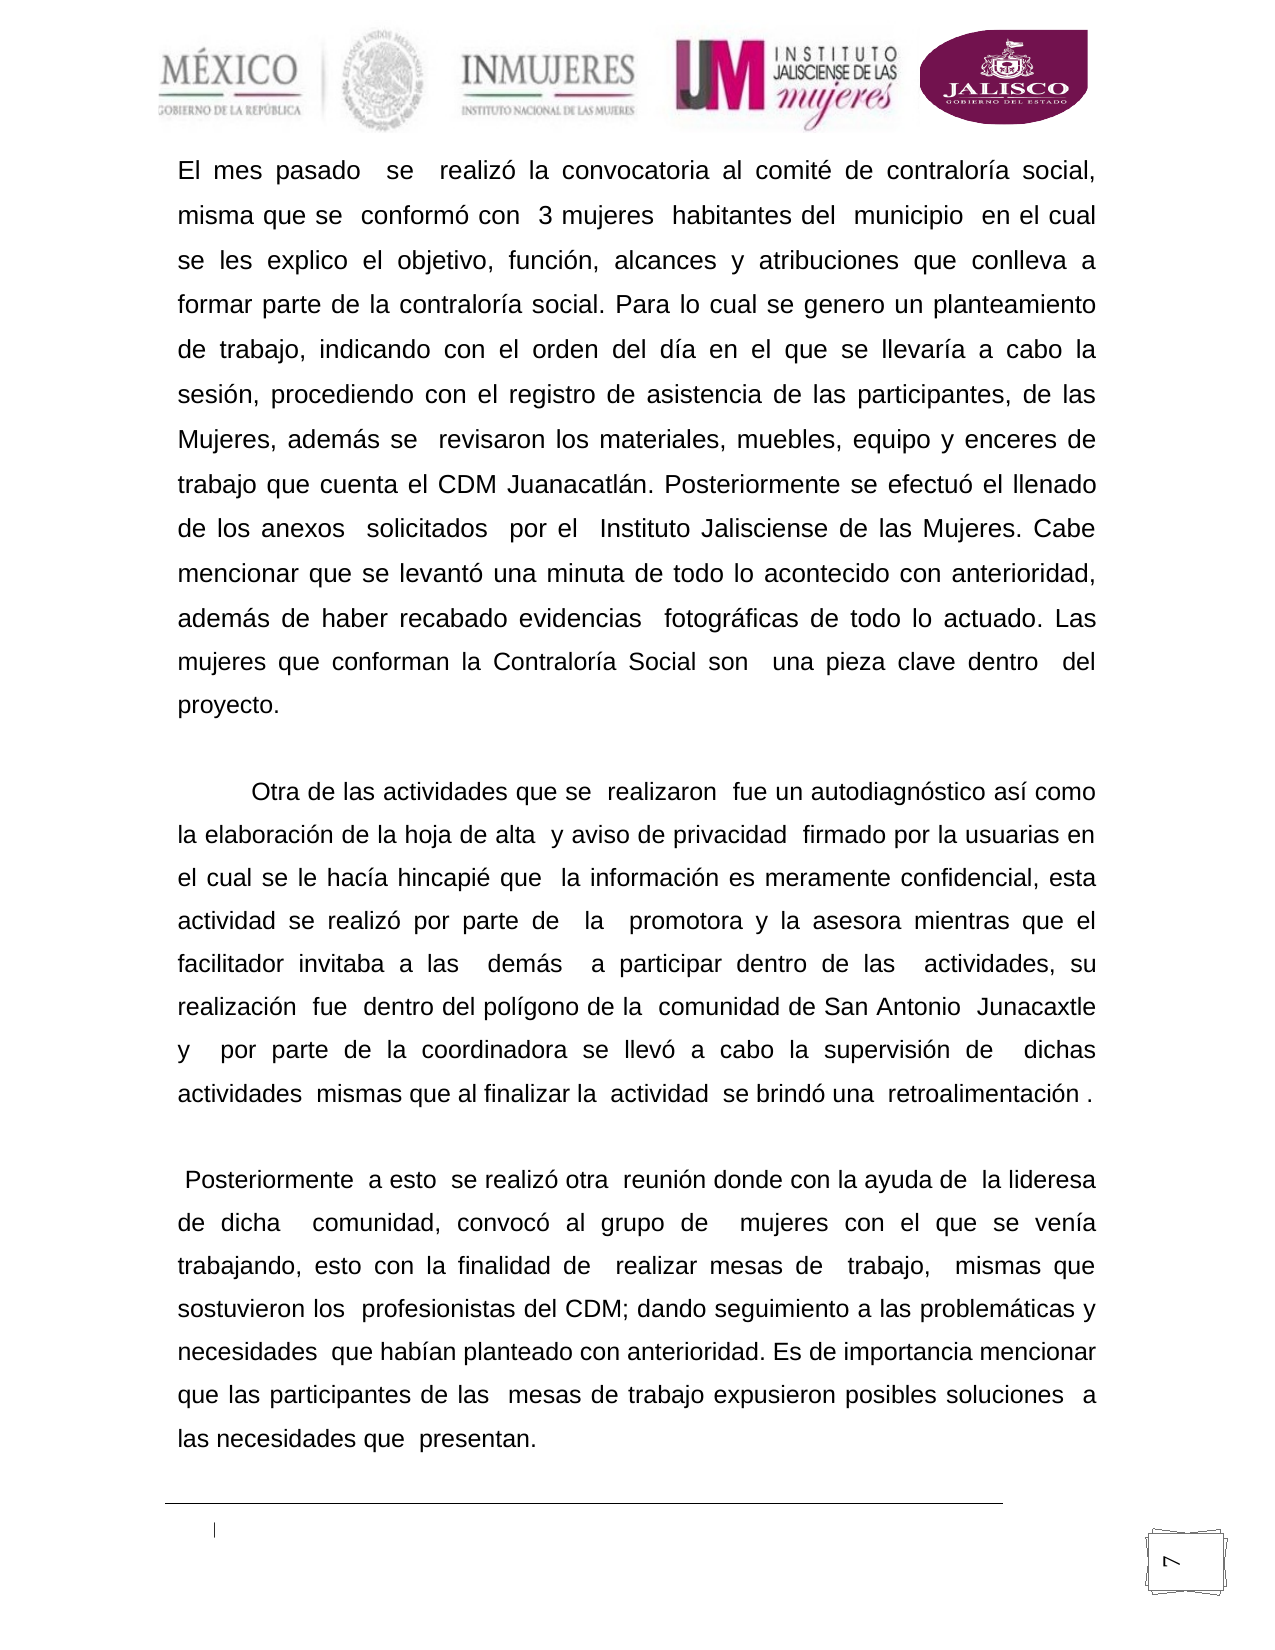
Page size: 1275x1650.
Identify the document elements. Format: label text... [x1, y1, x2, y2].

text Posteriormente a esto se realizó otra reunión donde con la ayuda de la lideresa de dicha comunidad, convocó al grupo de mujeres con el que se venía trabajando, esto con la finalidad de realizar mesas de trabajo, mismas que sostuvieron los profesionistas del CDM; dando seguimiento a las problemáticas y necesidades que habían planteado con anterioridad. Es de importancia mencionar que las participantes de las mesas de trabajo expusieron posibles soluciones a las necesidades que presentan. [177, 1165, 1098, 1452]
picture [918, 29, 1088, 124]
text Otra de las actividades que se realizaron fue un autodiagnóstico así como la elaboración de la hoja de alta y aviso de privacidad firmado por la usuarias en el cual se le hacía hincapié que la información es meramente confidencial, esta actividad se realizó por parte de la promotora y la asesora mientras que el facilitador invitaba a las demás a participar dentro de las actividades, su realización fue dentro del polígono de la comunidad de San Antonio Junacaxtle y por parte de la coordinadora se llevó a cabo la supervisión de dichas actividades mismas que al finalizar la actividad se brindó una retroalimentación . [177, 777, 1098, 1107]
text El mes pasado se realizó la convocatoria al comité de contraloría social, misma que se conformó con 3 mujeres habitantes del municipio en el cual se les explico el objetivo, función, alcances y atribuciones que conlleva a formar parte de la contraloría social. Para lo cual se genero un planteamiento de trabajo, indicando con el orden del día en el que se llevaría a cabo la sesión, procediendo con el registro de asistencia de las participantes, de las Mujeres, además se revisaron los materiales, muebles, equipo y enceres de trabajo que cuenta el CDM Juanacatlán. Posteriormente se efectuó el llenado de los anexos solicitados por el Instituto Jalisciense de las Mujeres. Cabe mencionar que se levantó una minuta de todo lo acontecido con anterioridad, además de haber recabado evidencias fotográficas de todo lo actuado. Las mujeres que conforman la Contraloría Social son una pieza clave dentro del proyecto. [177, 155, 1098, 719]
